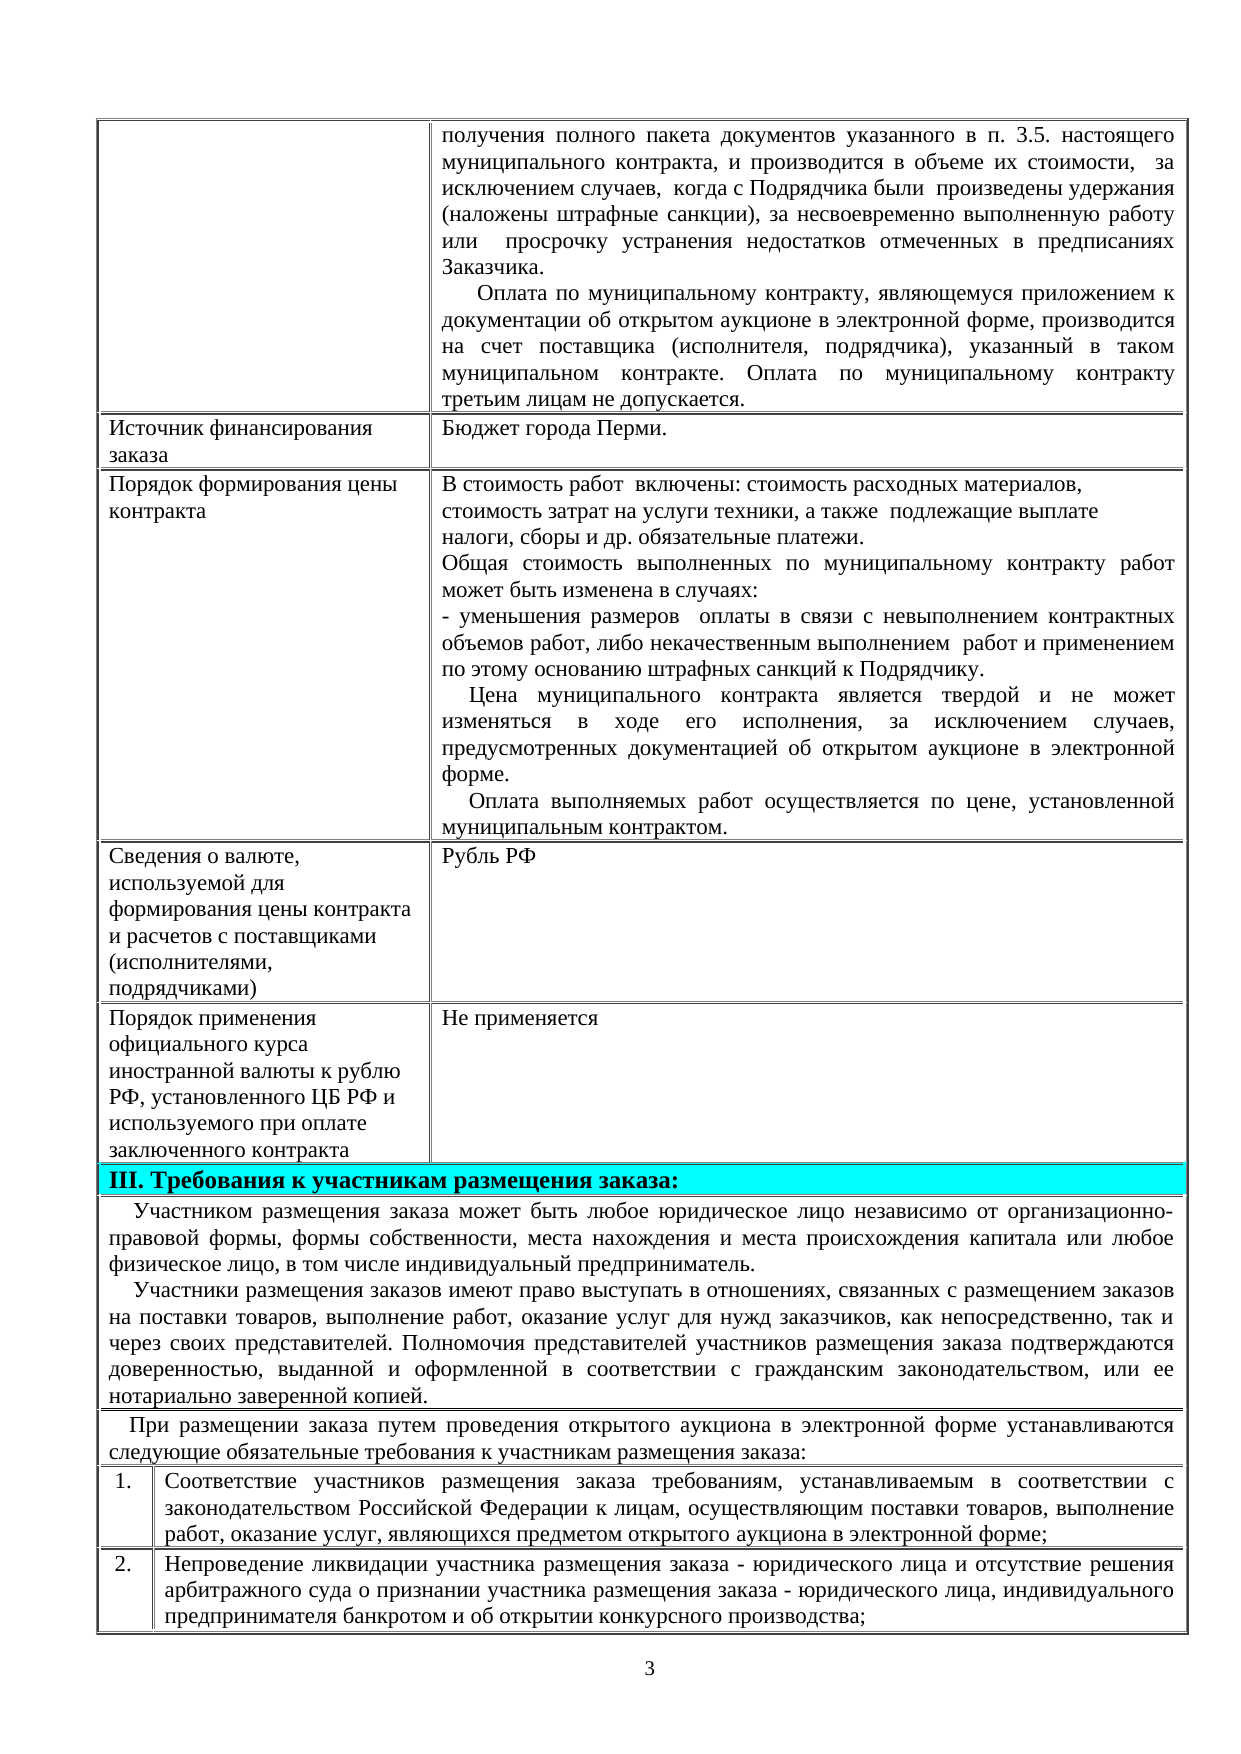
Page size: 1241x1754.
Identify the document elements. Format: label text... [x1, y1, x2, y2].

table_cell Соответствие участников размещения заказа требованиям, устанавливаемым в соответствии с законодательством Российской Федерации к лицам, осуществляющим поставки товаров, выполнение работ, оказание услуг, являющихся предметом открытого аукциона в электронной форме; [155, 1464, 1186, 1546]
table_cell Рубль РФ [430, 839, 1187, 1001]
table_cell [430, 119, 1186, 411]
table_cell При размещении заказа путем проведения открытого аукциона в электронной форме устанавливаются следующие обязательные требования к участникам размещения заказа: [99, 1408, 1186, 1464]
table_cell [99, 1464, 152, 1546]
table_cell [99, 121, 430, 411]
table_cell Бюджет города Перми. [432, 411, 1186, 467]
table_cell Порядок применения официального курса иностранной валюты к рублю РФ, установленного ЦБ РФ и используемого при оплате заключенного контракта [99, 1001, 429, 1162]
table_cell В стоимость работ включены: стоимость расходных материалов, стоимость затрат на услуги техники, а также подлежащие выплате налоги, сборы и др. обязательные платежи. Общая стоимость выполненных по муниципальному контракту работ может быть изменена в случаях: - уменьшения размеров оплаты в связи с невыполнением контрактных объемов работ, либо некачественным выполнением работ и применением по этому основанию штрафных санкций к Подрядчику. Цена муниципального контракта является твердой и не может изменяться в ходе его исполнения, за исключением случаев, предусмотренных документацией об открытом аукционе в электронной форме. Оплата выполняемых работ осуществляется по цене, установленной муниципальным контрактом. [432, 467, 1186, 839]
table_cell [97, 1546, 153, 1631]
table_cell III. Требования к участникам размещения заказа: [99, 1162, 1186, 1194]
table_cell Источник финансирования заказа [99, 411, 429, 467]
table_cell Непроведение ликвидации участника размещения заказа - юридического лица и отсутствие решения арбитражного суда о признании участника размещения заказа - юридического лица, индивидуального предпринимателя банкротом и об открытии конкурсного производства; [153, 1546, 1187, 1631]
table_cell Порядок формирования цены контракта [99, 467, 429, 839]
table_cell Участником размещения заказа может быть любое юридическое лицо независимо от организационно-правовой формы, формы собственности, места нахождения и места происхождения капитала или любое физическое лицо, в том числе индивидуальный предприниматель. Участники размещения заказов имеют право выступать в отношениях, связанных с размещением заказов на поставки товаров, выполнение работ, оказание услуг для нужд заказчиков, как непосредственно, так и через своих представителей. Полномочия представителей участников размещения заказа подтверждаются доверенностью, выданной и оформленной в соответствии с гражданским законодательством, или ее нотариально заверенной копией. [99, 1194, 1186, 1408]
table_cell Не применяется [432, 1001, 1186, 1162]
table_cell Сведения о валюте, используемой для формирования цены контракта и расчетов с поставщиками (исполнителями, подрядчиками) [97, 839, 430, 1001]
